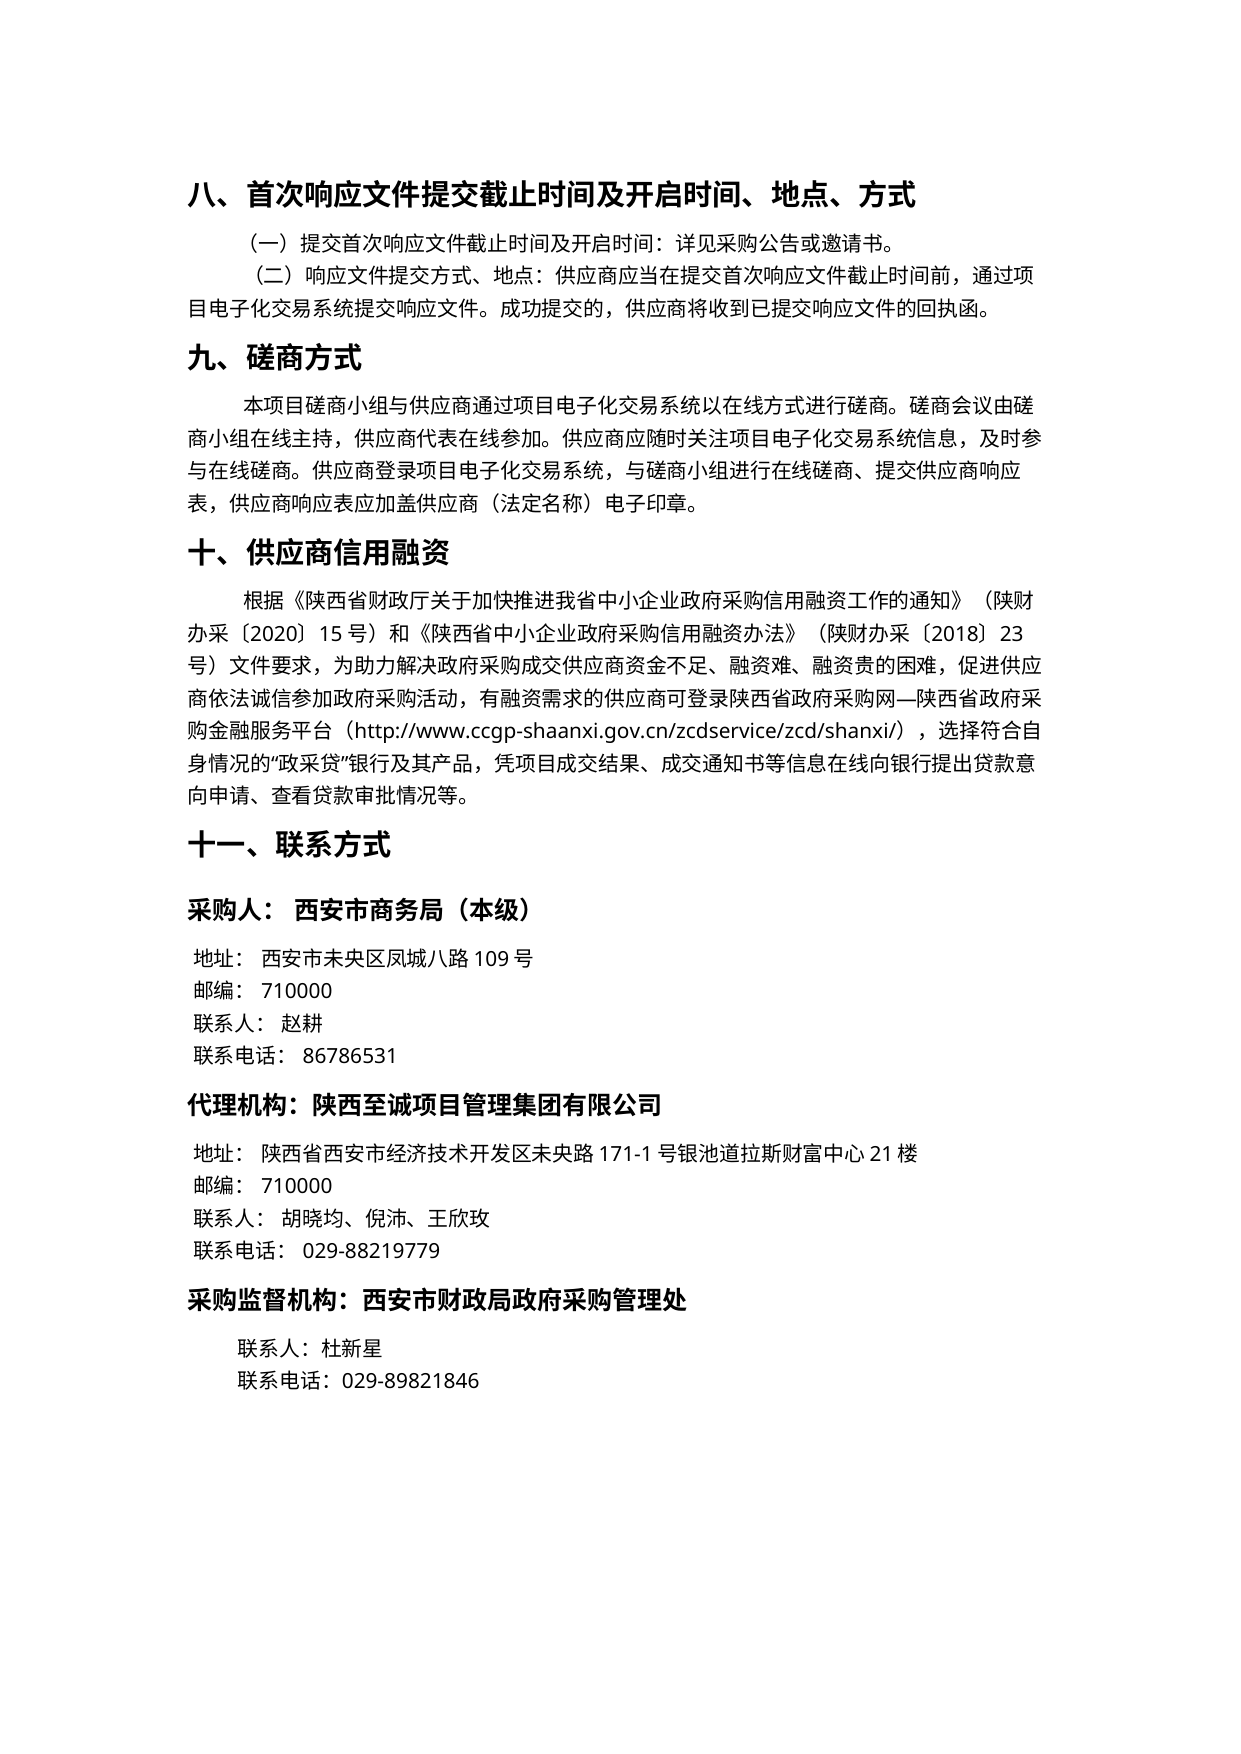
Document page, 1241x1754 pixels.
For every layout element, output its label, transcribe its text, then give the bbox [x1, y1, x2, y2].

text 联系人： 胡晓均、倪沛、王欣玫 [187, 1202, 1053, 1234]
text 十、供应商信用融资 [187, 519, 1053, 584]
text 代理机构：陕西至诚项目管理集团有限公司 [187, 1072, 1053, 1137]
text （二）响应文件提交方式、地点：供应商应当在提交首次响应文件截止时间前，通过项目电子化交易系统提交响应文件。成功提交的，供应商将收到已提交响应文件的回执函。 [187, 259, 1053, 324]
text 采购监督机构：西安市财政局政府采购管理处 [187, 1267, 1053, 1332]
text 九、磋商方式 [187, 324, 1053, 389]
text 联系电话： 029-88219779 [187, 1234, 1053, 1267]
text 采购人： 西安市商务局（本级） [187, 877, 1053, 942]
text 邮编： 710000 [187, 1169, 1053, 1202]
text 联系人：杜新星 [187, 1332, 1053, 1364]
text （一）提交首次响应文件截止时间及开启时间：详见采购公告或邀请书。 [187, 227, 1053, 259]
text 邮编： 710000 [187, 974, 1053, 1007]
text 根据《陕西省财政厅关于加快推进我省中小企业政府采购信用融资工作的通知》（陕财办采〔2020〕15 号）和《陕西省中小企业政府采购信用融资办法》（陕财办采〔2018〕23 号）文件要求，为助力解决政府采购成交供应商资金不足、融资难、融资贵的困难，促进供应商依法诚信参加政府采购活动，有融资需求的供应商可登录陕西省政府采购网—陕西省政府采购金融服务平台（http://www.ccgp-shaanxi.gov.cn/zcdservice/zcd/shanxi/），选择符合自身情况的“政采贷”银行及其产品，凭项目成交结果、成交通知书等信息在线向银行提出贷款意向申请、查看贷款审批情况等。 [187, 584, 1053, 812]
text 联系电话： 86786531 [187, 1039, 1053, 1072]
text 联系人： 赵耕 [187, 1007, 1053, 1039]
text 地址： 西安市未央区凤城八路109号 [187, 942, 1053, 974]
text 十一、联系方式 [187, 812, 1053, 877]
text 八、首次响应文件提交截止时间及开启时间、地点、方式 [187, 162, 1053, 227]
text 联系电话：029-89821846 [187, 1364, 1053, 1397]
text 地址： 陕西省西安市经济技术开发区未央路171-1号银池道拉斯财富中心21楼 [187, 1137, 1053, 1169]
text 本项目磋商小组与供应商通过项目电子化交易系统以在线方式进行磋商。磋商会议由磋商小组在线主持，供应商代表在线参加。供应商应随时关注项目电子化交易系统信息，及时参与在线磋商。供应商登录项目电子化交易系统，与磋商小组进行在线磋商、提交供应商响应表，供应商响应表应加盖供应商（法定名称）电子印章。 [187, 389, 1053, 519]
